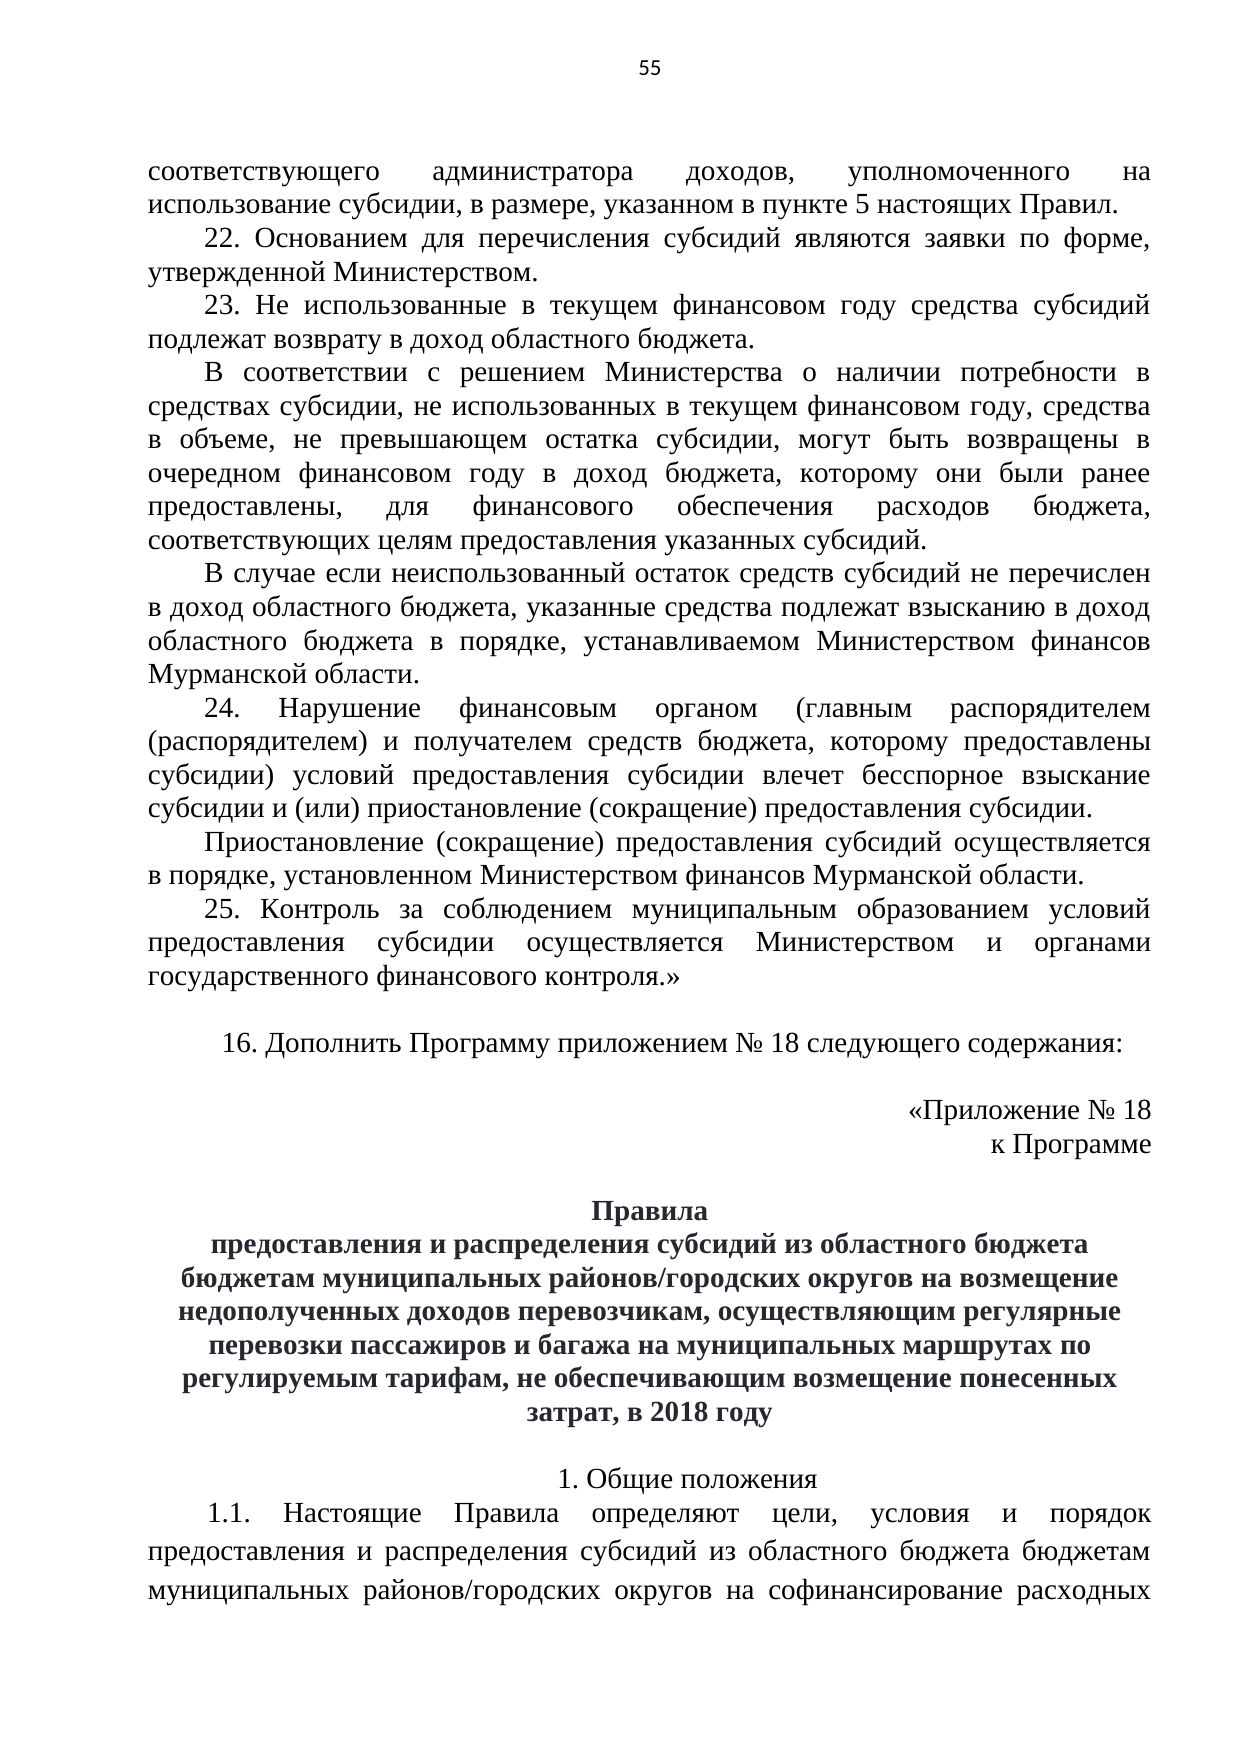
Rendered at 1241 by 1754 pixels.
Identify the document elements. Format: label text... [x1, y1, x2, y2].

text 23. Не использованные в текущем финансовом году средства субсидий подлежат возврату в доход областного бюджета. [148, 287, 1152, 354]
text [148, 153, 1152, 220]
text 24. Нарушение финансовым органом (главным распорядителем (распорядителем) и получателем средств бюджета, которому предоставлены субсидии) условий предоставления субсидии влечет бесспорное взыскание субсидии и (или) приостановление (сокращение) предоставления субсидии. [148, 690, 1152, 824]
subtitle предоставления и распределения субсидий из областного бюджета бюджетам муниципальных районов/городских округов на возмещение недополученных доходов перевозчикам, осуществляющим регулярные перевозки пассажиров и багажа на муниципальных маршрутах по регулируемым тарифам, не обеспечивающим возмещение понесенных затрат, в 2018 году [148, 1226, 1152, 1428]
text 22. Основанием для перечисления субсидий являются заявки по форме, утвержденной Министерством. [148, 220, 1152, 287]
subtitle Правила [148, 1193, 1152, 1226]
text В случае если неиспользованный остаток средств субсидий не перечислен в доход областного бюджета, указанные средства подлежат взысканию в доход областного бюджета в порядке, устанавливаемом Министерством финансов Мурманской области. [148, 556, 1152, 690]
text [148, 1495, 1152, 1605]
text 16. Дополнить Программу приложением № 18 следующего содержания: [148, 1025, 1152, 1059]
text «Приложение № 18 [148, 1092, 1152, 1126]
subtitle 1. Общие положения [148, 1461, 1152, 1495]
text к Программе [148, 1126, 1152, 1159]
text В соответствии с решением Министерства о наличии потребности в средствах субсидии, не использованных в текущем финансовом году, средства в объеме, не превышающем остатка субсидии, могут быть возвращены в очередном финансовом году в доход бюджета, которому они были ранее предоставлены, для финансового обеспечения расходов бюджета, соответствующих целям предоставления указанных субсидий. [148, 354, 1152, 556]
text 25. Контроль за соблюдением муниципальным образованием условий предоставления субсидии осуществляется Министерством и органами государственного финансового контроля.» [148, 891, 1152, 992]
text Приостановление (сокращение) предоставления субсидий осуществляется в порядке, установленном Министерством финансов Мурманской области. [148, 824, 1152, 891]
